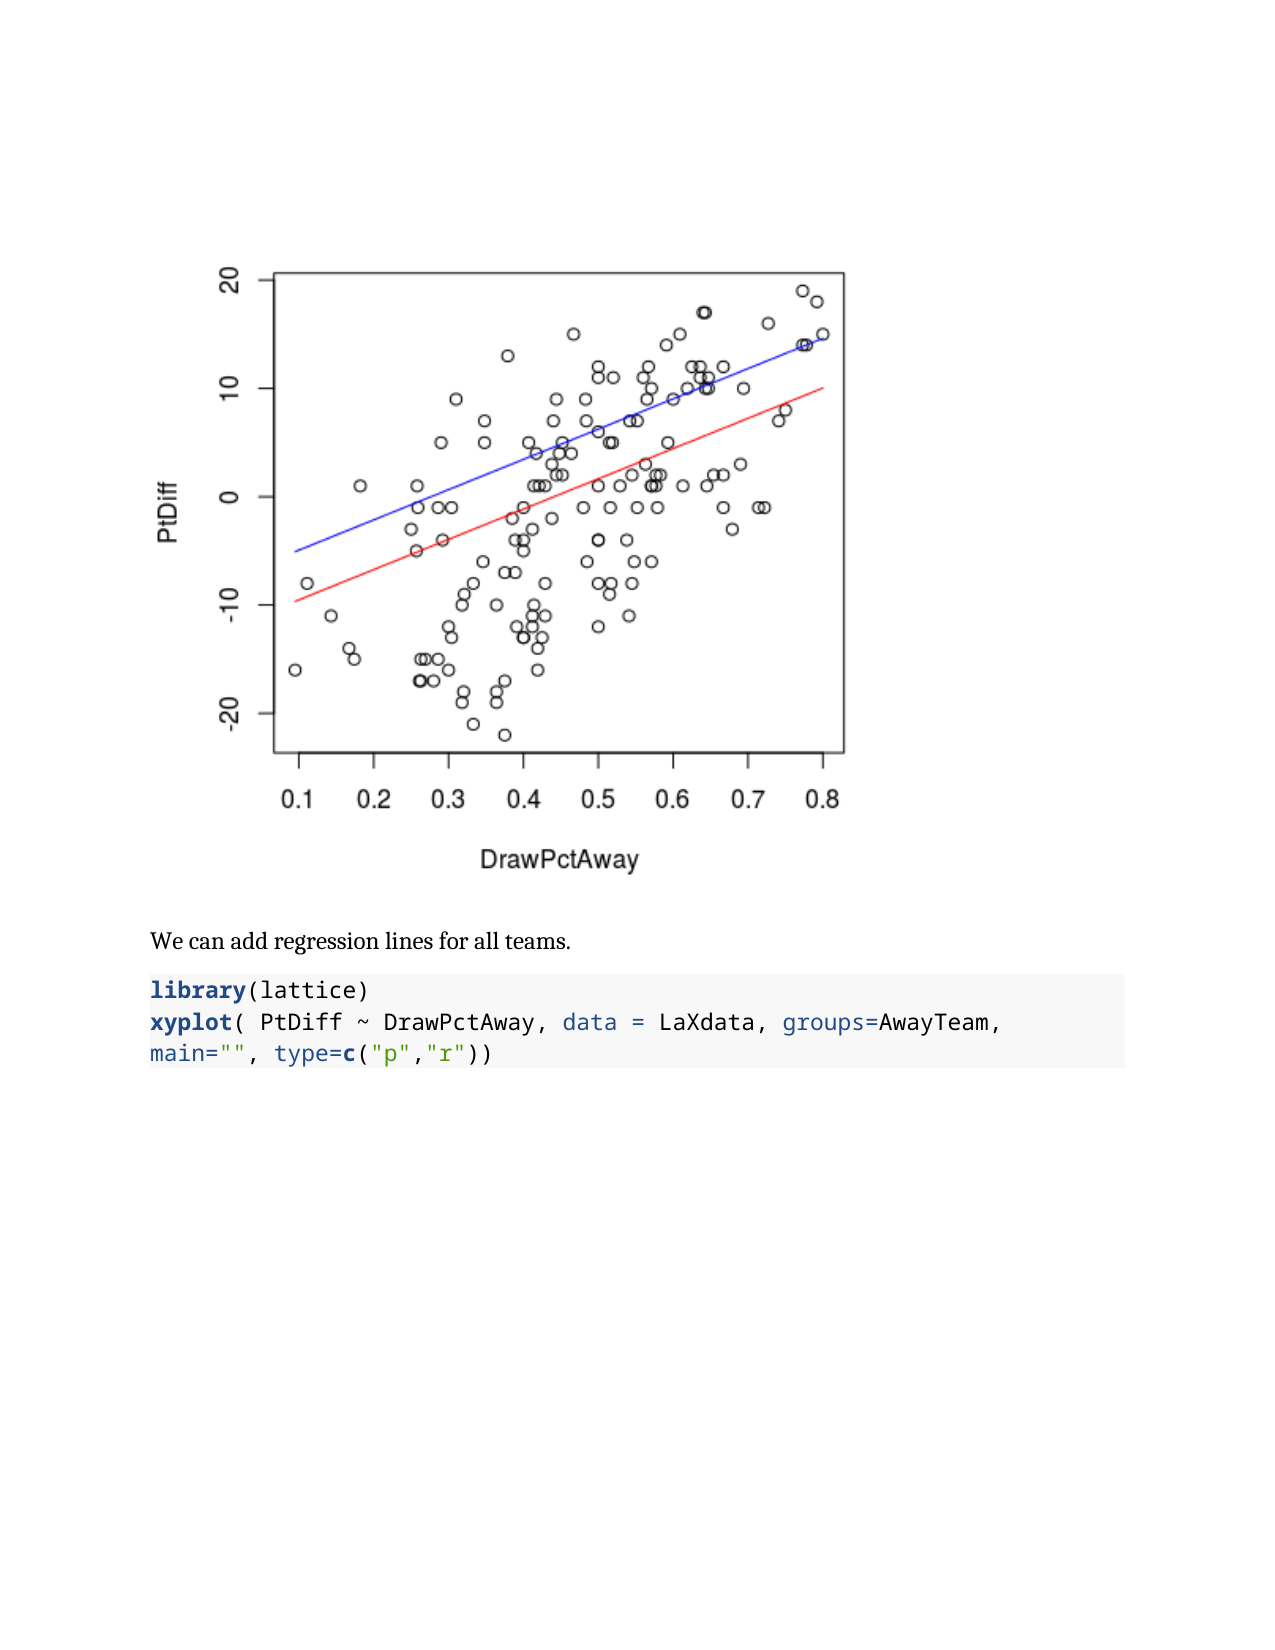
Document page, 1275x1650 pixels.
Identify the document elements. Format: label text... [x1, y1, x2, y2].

text We can add regression lines for all teams. [150, 927, 1125, 955]
text library(lattice) xyplot( PtDiff ~ DrawPctAway, data = LaXdata, groups=AwayTeam, main="", type=c("p","r")) [370, 974, 1125, 1068]
picture [150, 150, 908, 908]
